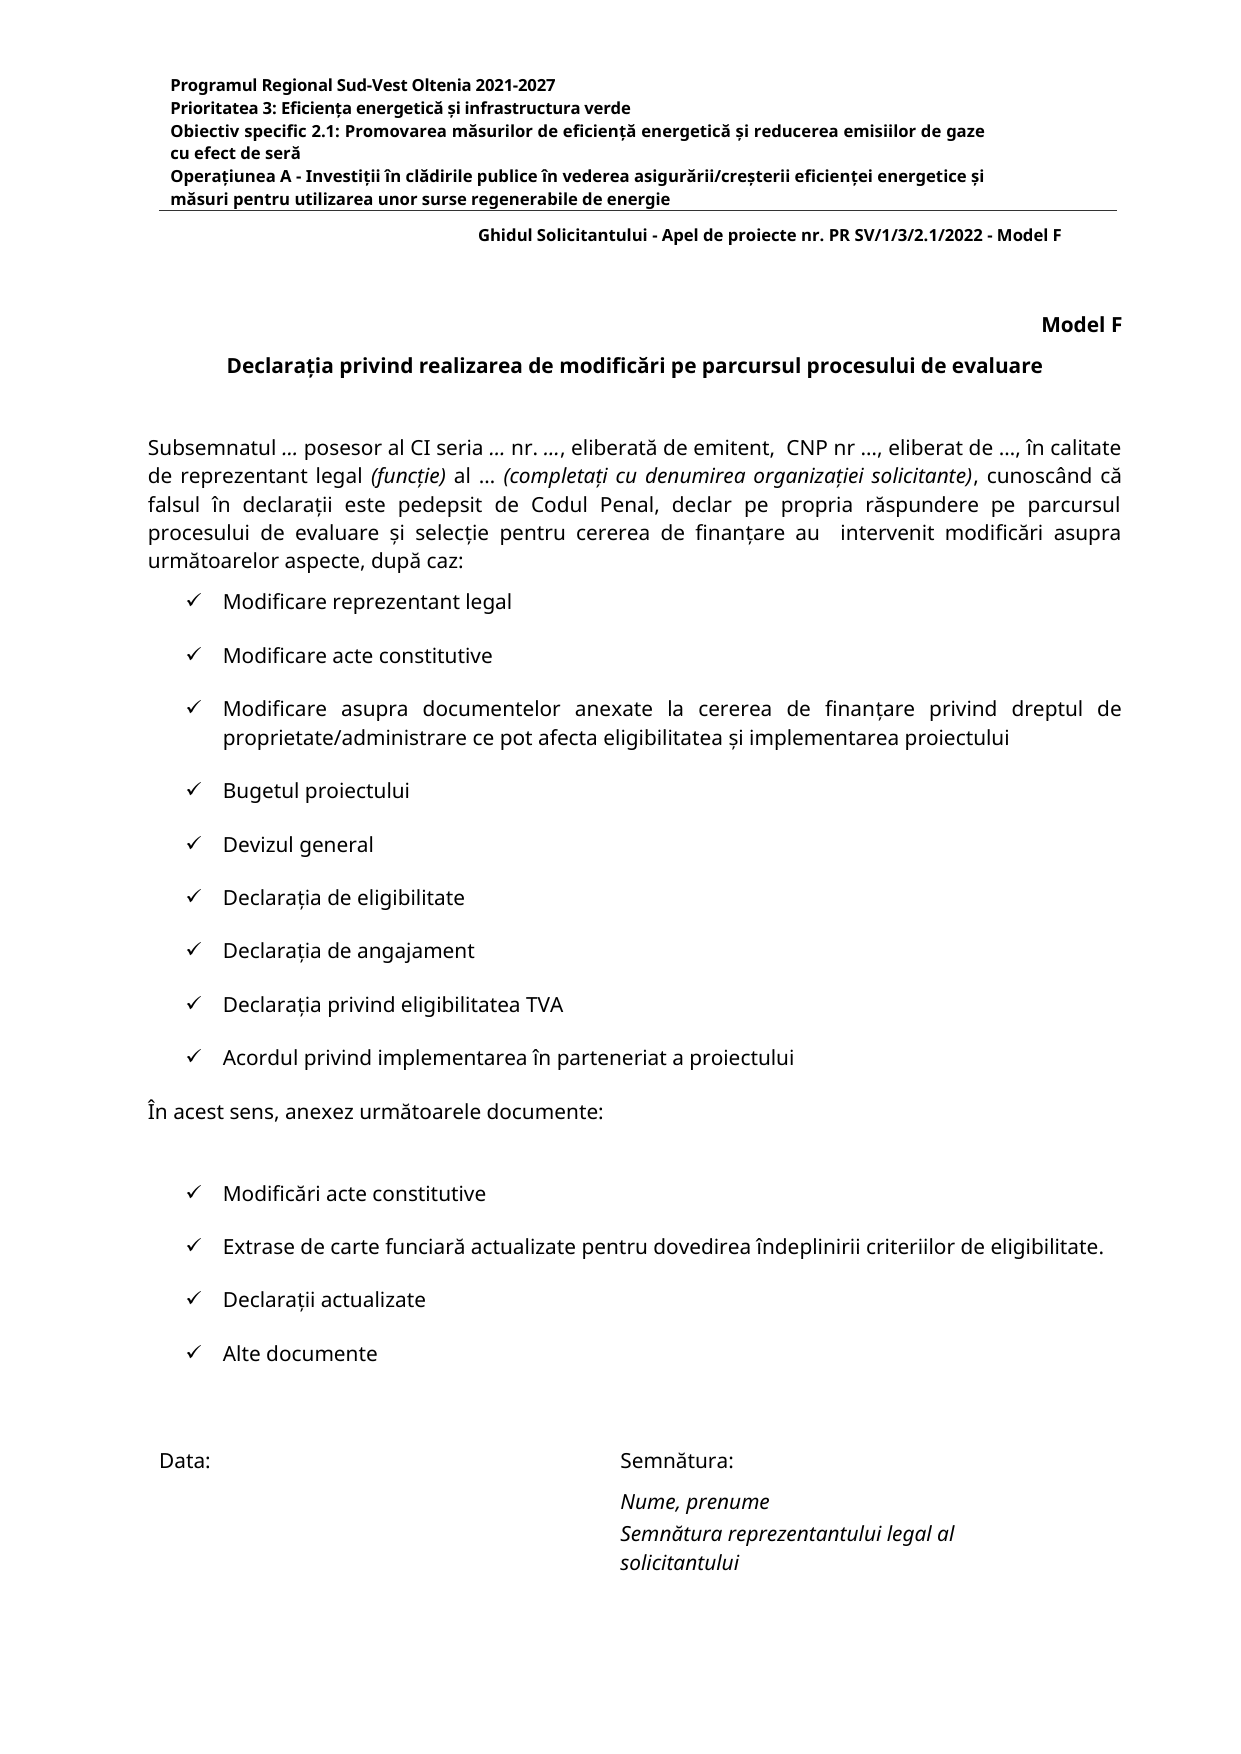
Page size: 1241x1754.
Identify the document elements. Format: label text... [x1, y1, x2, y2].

list Declarații actualizate [185, 1286, 1122, 1314]
list Devizul general [185, 830, 1122, 858]
text Declaraţia privind realizarea de modificări pe parcursul procesului de evaluare [148, 351, 1122, 379]
text Subsemnatul … posesor al CI seria … nr. …, eliberată de emitent, CNP nr …, eliberat de …, în calitate de reprezentant legal (funcţie) al … (completaţi cu denumirea organizaţiei solicitante), cunoscând că falsul în declaraţii este pedepsit de Codul Penal, declar pe propria răspundere pe parcursul procesului de evaluare și selecție pentru cererea de finanțare au intervenit modificări asupra următoarelor aspecte, după caz: [148, 433, 1122, 575]
list Acordul privind implementarea în parteneriat a proiectului [185, 1043, 1122, 1072]
table_header Data: [148, 1434, 609, 1581]
text În acest sens, anexez următoarele documente: [148, 1097, 1122, 1125]
table_header Semnătura: Nume, prenume Semnătura reprezentantului legal al solicitantului [609, 1434, 1070, 1581]
list Modificare acte constitutive [185, 641, 1122, 669]
list Alte documente [185, 1339, 1122, 1367]
list Modificare asupra documentelor anexate la cererea de finanțare privind dreptul de proprietate/administrare ce pot afecta eligibilitatea și implementarea proiectului [185, 694, 1122, 751]
list Declarația de angajament [185, 937, 1122, 965]
list Modificări acte constitutive [185, 1179, 1122, 1207]
list Bugetul proiectului [185, 776, 1122, 805]
list Extrase de carte funciară actualizate pentru dovedirea îndeplinirii criteriilor de eligibilitate. [185, 1232, 1122, 1261]
text Model F [148, 310, 1122, 338]
list Declarația de eligibilitate [185, 883, 1122, 912]
list Modificare reprezentant legal [185, 587, 1122, 616]
list Declarația privind eligibilitatea TVA [185, 990, 1122, 1018]
